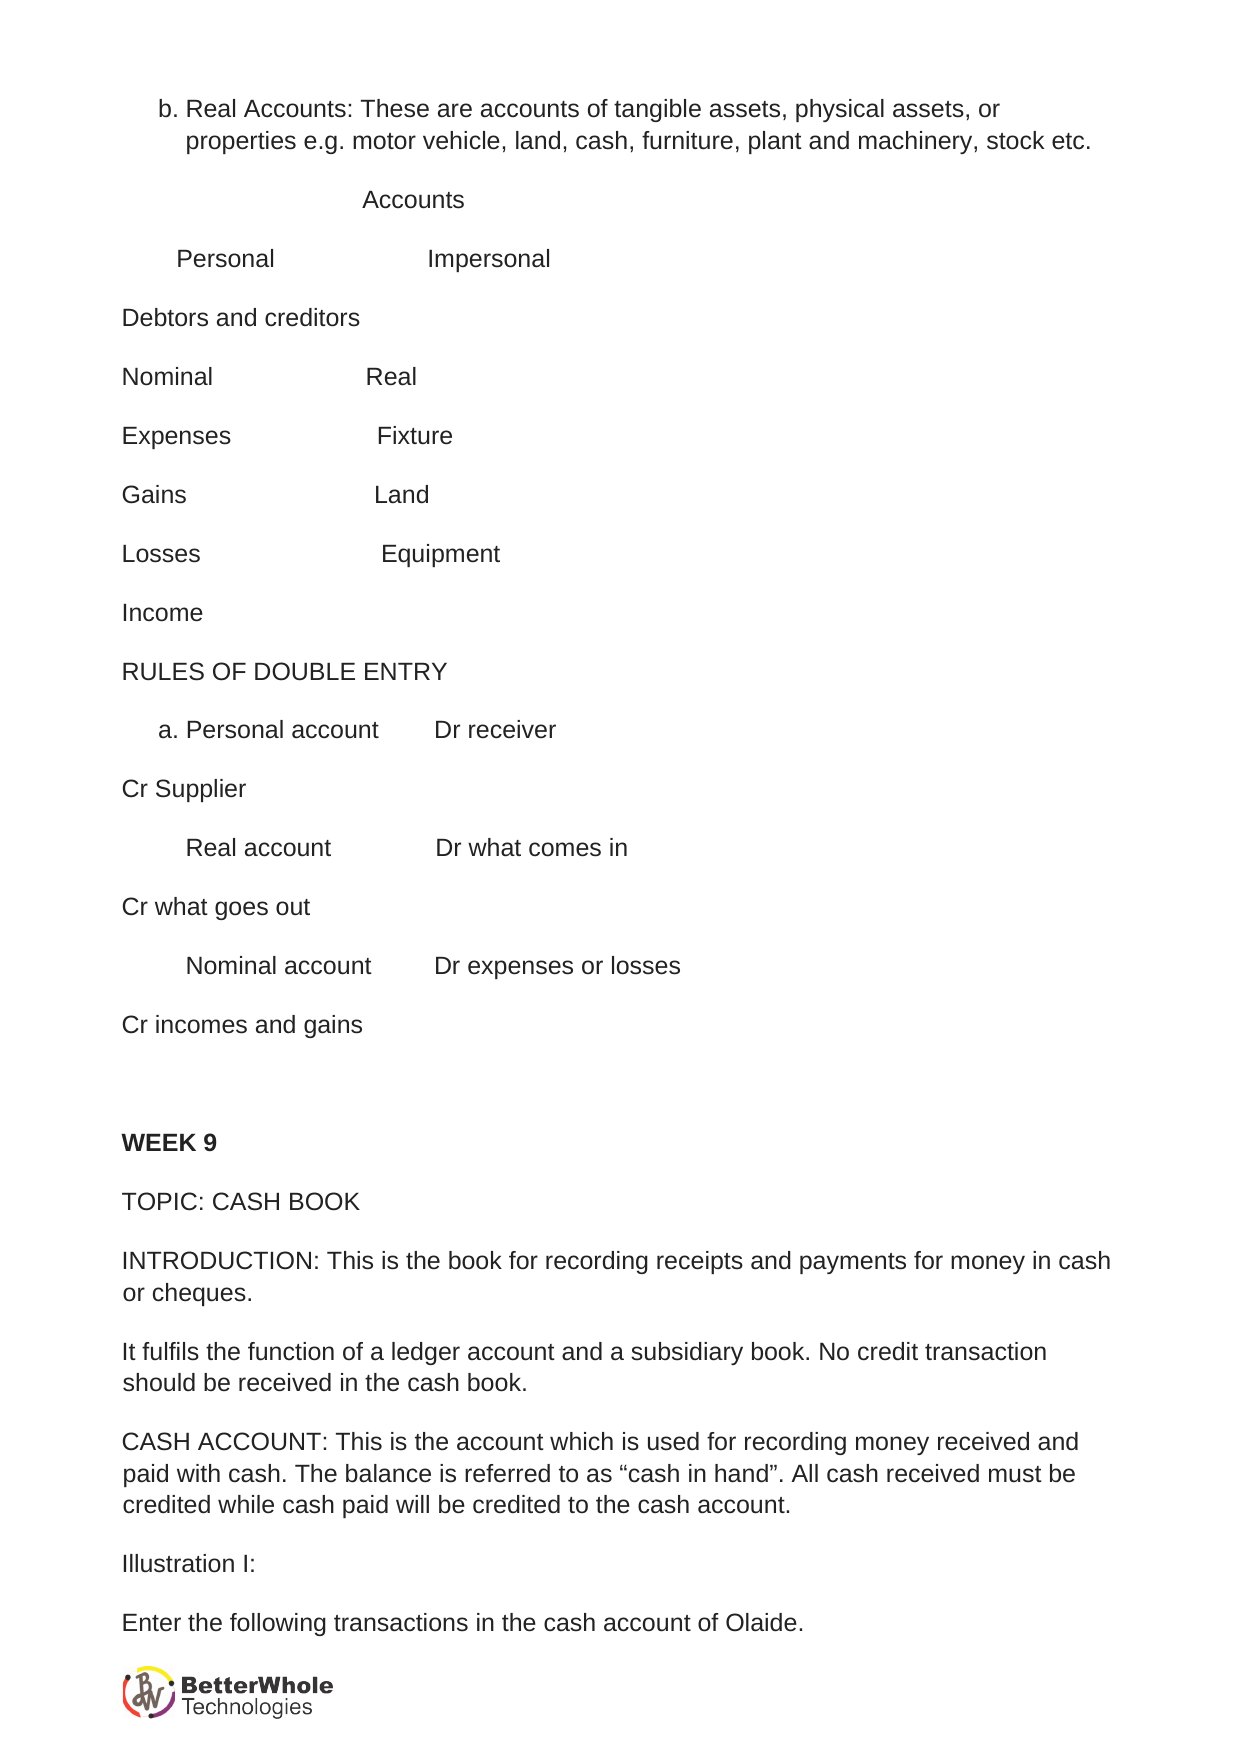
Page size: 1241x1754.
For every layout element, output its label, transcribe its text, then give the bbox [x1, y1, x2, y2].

text WEEK 9 [121, 1128, 1116, 1157]
text Expenses Fixture [121, 421, 1116, 449]
text Cr Supplier [121, 774, 1116, 803]
text Income [121, 597, 1116, 626]
text a. Personal account Dr receiver [158, 715, 1116, 744]
text Illustration I: [121, 1549, 1116, 1578]
text Cr incomes and gains [121, 1010, 1116, 1039]
text Nominal account Dr expenses or losses [185, 951, 1116, 980]
text CASH ACCOUNT: This is the account which is used for recording money received and paid with cash. The balance is referred to as “cash in hand”. All cash received must be credited while cash paid will be credited to the cash account. [121, 1427, 1116, 1519]
text TOPIC: CASH BOOK [121, 1187, 1116, 1216]
text RULES OF DOUBLE ENTRY [121, 656, 1116, 685]
text It fulfils the function of a ledger account and a subsidiary book. No credit transaction should be received in the cash book. [121, 1337, 1116, 1397]
text Real account Dr what comes in [185, 833, 1116, 862]
text Cr what goes out [121, 892, 1116, 921]
text Gains Land [121, 479, 1116, 508]
text Personal Impersonal [176, 244, 1116, 272]
text INTRODUCTION: This is the book for recording receipts and payments for money in cash or cheques. [121, 1246, 1116, 1306]
text Enter the following transactions in the cash account of Olaide. [121, 1608, 1116, 1637]
text Losses Equipment [121, 538, 1116, 567]
text Nominal Real [121, 362, 1116, 390]
picture [122, 1666, 333, 1719]
text Debtors and creditors [121, 303, 1116, 331]
text Accounts [362, 185, 1116, 213]
list Real Accounts: These are accounts of tangible assets, physical assets, or properties e.g. motor vehicle, land, cash, furniture, plant and machinery, stock etc. [158, 94, 1116, 154]
